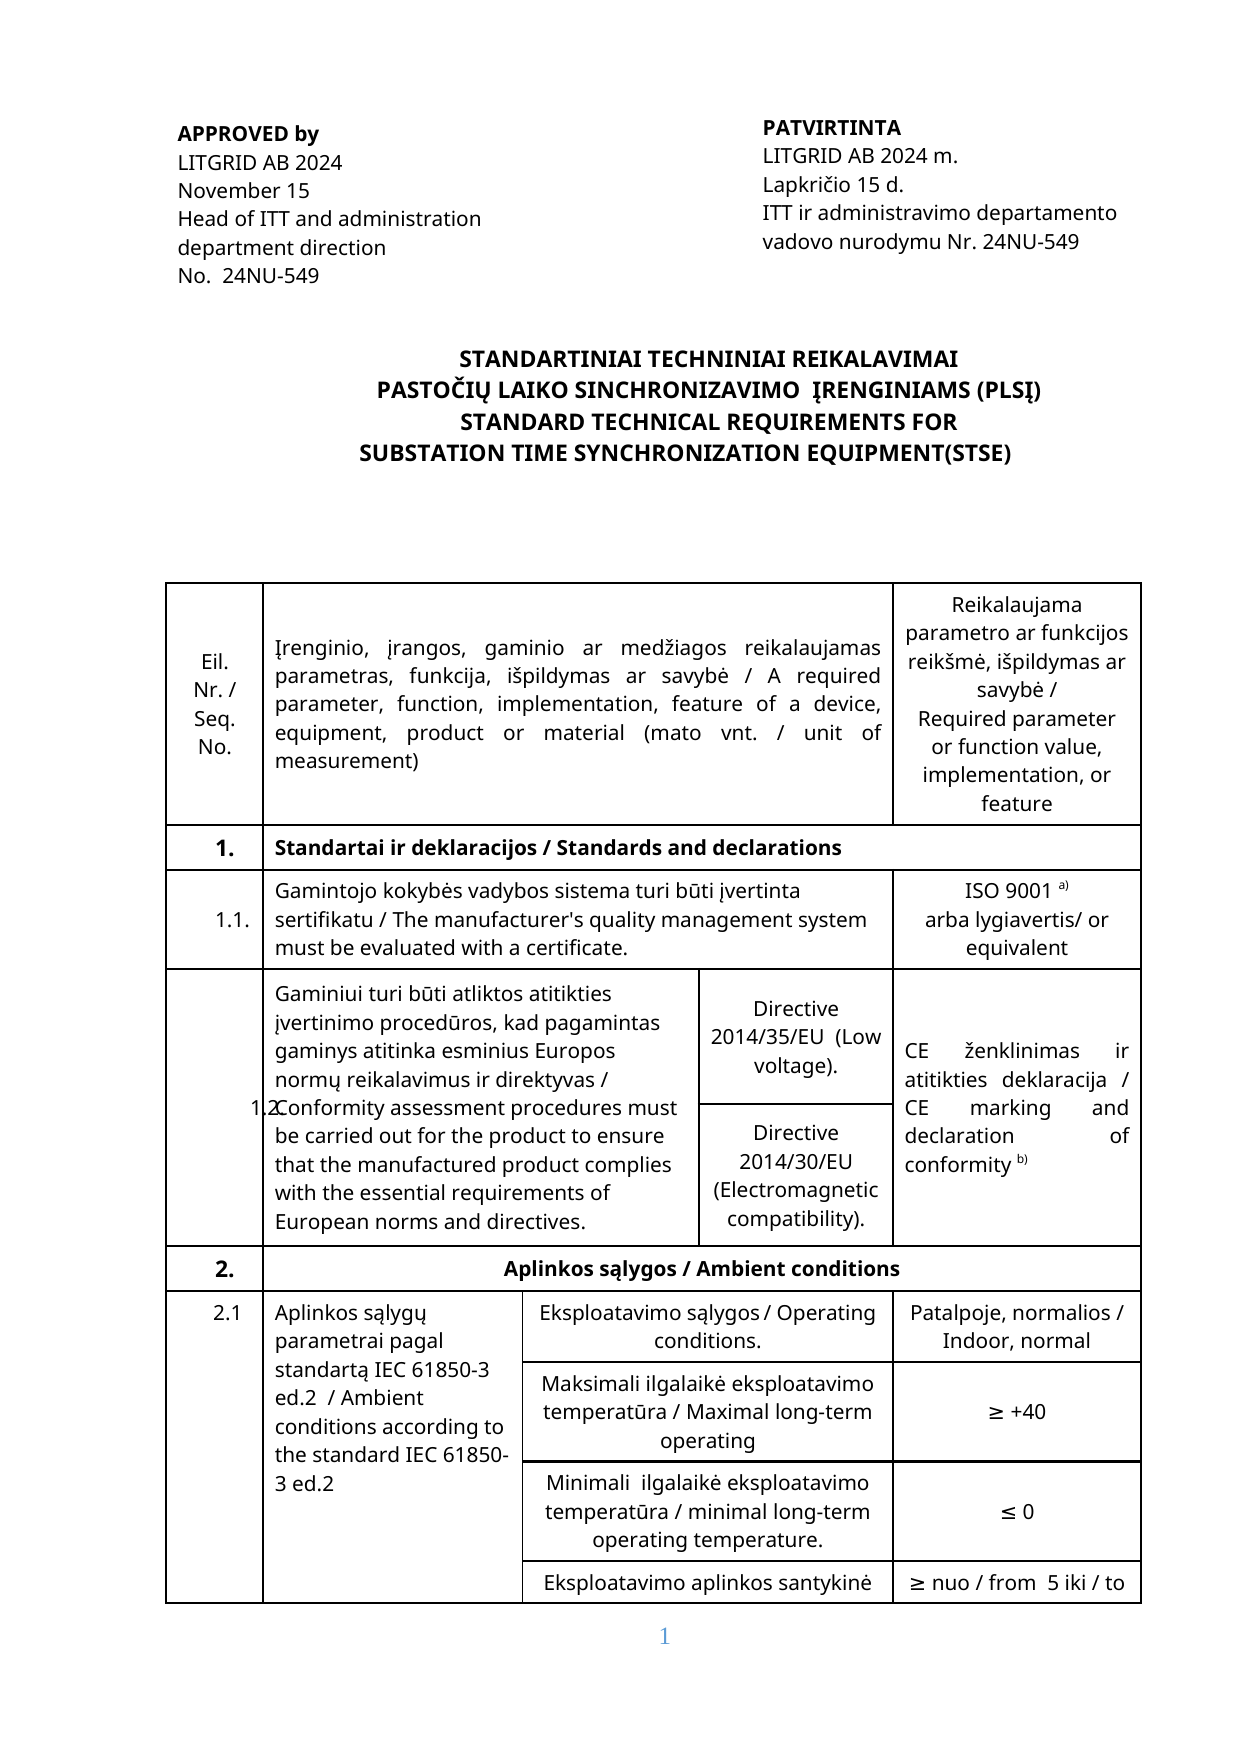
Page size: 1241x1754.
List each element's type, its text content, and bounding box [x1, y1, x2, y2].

text STANDARTINIAI TECHNINIAI REIKALAVIMAI [218, 343, 1152, 374]
table_cell [167, 826, 262, 869]
table_cell CE ženklinimas ir atitikties deklaracija / CE marking and declaration of conformity b) [894, 970, 1140, 1245]
table_cell 2.1 [167, 1292, 262, 1602]
table_cell Minimali ilgalaikė eksploatavimo temperatūra / minimal long-term operating temperature. [523, 1463, 892, 1559]
table_cell [167, 871, 262, 968]
text STANDARD TECHNICAL REQUIREMENTS FOR SUBSTATION TIME SYNCHRONIZATION EQUIPMENT(STSE) [218, 406, 1152, 468]
table_cell Directive 2014/30/EU (Electromagnetic compatibility). [700, 1105, 892, 1245]
table_cell ≥ +40 [894, 1363, 1140, 1460]
table_header Eil. Nr. / Seq. No. [167, 584, 262, 823]
table_cell Gamintojo kokybės vadybos sistema turi būti įvertinta sertifikatu / The manufacturer's quality management system must be evaluated with a certificate. [264, 871, 892, 968]
table_header Reikalaujama parametro ar funkcijos reikšmė, išpildymas ar savybė / Required parameter or function value, implementation, or feature [894, 584, 1140, 823]
table_cell ≤ 0 [894, 1463, 1140, 1559]
table_cell Maksimali ilgalaikė eksploatavimo temperatūra / Maximal long-term operating [523, 1363, 892, 1460]
table_cell Aplinkos sąlygų parametrai pagal standartą IEC 61850-3 ed.2 / Ambient conditions according to the standard IEC 61850-3 ed.2 [264, 1292, 522, 1602]
table_cell Aplinkos sąlygos / Ambient conditions [264, 1247, 1140, 1290]
table_cell Gaminiui turi būti atliktos atitikties įvertinimo procedūros, kad pagamintas gaminys atitinka esminius Europos normų reikalavimus ir direktyvas / Conformity assessment procedures must be carried out for the product to ensure that the manufactured product complies with the essential requirements of European norms and directives. [264, 970, 698, 1245]
table_header APPROVED by [166, 119, 549, 148]
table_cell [894, 1562, 1140, 1602]
table_cell [167, 1247, 262, 1290]
table_cell Eksploatavimo sąlygos / Operating conditions. [523, 1292, 892, 1361]
table_cell Standartai ir deklaracijos / Standards and declarations [264, 826, 1140, 869]
table_cell ISO 9001 a) arba lygiavertis/ or equivalent [894, 871, 1140, 968]
table_cell [167, 970, 262, 1245]
text PASTOČIŲ LAIKO SINCHRONIZAVIMO ĮRENGINIAMS (PLSĮ) [218, 374, 1152, 406]
table_cell Patalpoje, normalios / Indoor, normal [894, 1292, 1140, 1361]
table_cell Directive 2014/35/EU (Low voltage). [700, 970, 892, 1103]
table_header PATVIRTINTA [751, 113, 1133, 141]
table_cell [523, 1562, 892, 1602]
table_header Įrenginio, įrangos, gaminio ar medžiagos reikalaujamas parametras, funkcija, išpildymas ar savybė / A required parameter, function, implementation, feature of a device, equipment, product or material (mato vnt. / unit of measurement) [264, 584, 892, 823]
table_cell LITGRID AB 2024 m. Lapkričio 15 d. ITT ir administravimo departamento vadovo nurodymu Nr. 24NU-549 [751, 141, 1133, 255]
table_cell LITGRID AB 2024 November 15 Head of ITT and administration department direction No. 24NU-549 [166, 148, 549, 290]
